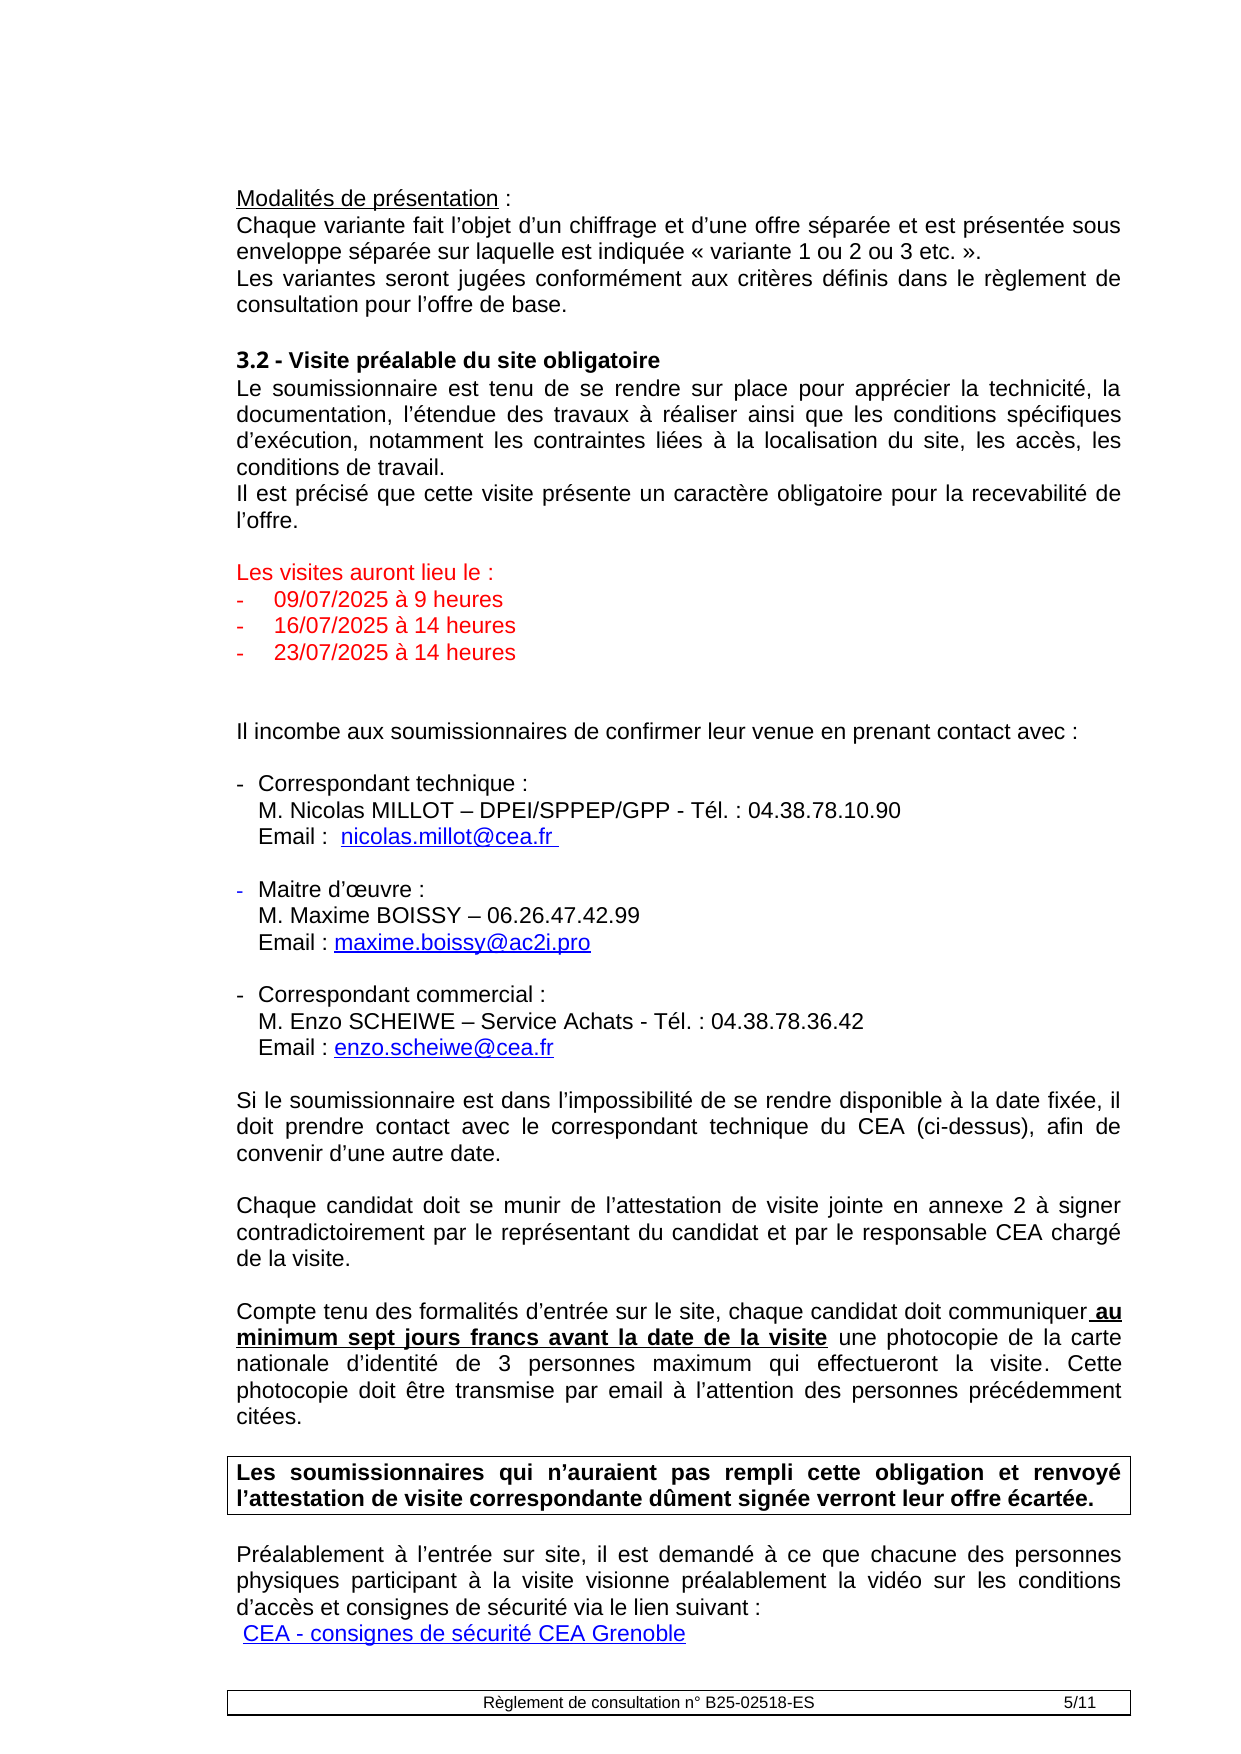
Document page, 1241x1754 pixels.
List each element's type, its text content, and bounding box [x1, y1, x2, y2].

list Correspondant commercial : [236, 981, 1122, 1008]
text Si le soumissionnaire est dans l’impossibilité de se rendre disponible à la date fixée, il doit prendre contact avec le correspondant technique du CEA (ci-dessus), afin de convenir d’une autre date. [236, 1087, 1122, 1166]
list 09/07/2025 à 9 heures [236, 586, 1122, 612]
text Email : enzo.scheiwe@cea.fr [258, 1034, 1122, 1061]
text Email : nicolas.millot@cea.fr [258, 823, 1122, 849]
text Chaque variante fait l’objet d’un chiffrage et d’une offre séparée et est présentée sous enveloppe séparée sur laquelle est indiquée « variante 1 ou 2 ou 3 etc. ». [236, 212, 1122, 264]
text Modalités de présentation : [236, 185, 1122, 212]
text M. Nicolas MILLOT – DPEI/SPPEP/GPP - Tél. : 04.38.78.10.90 [258, 797, 1122, 823]
text Les variantes seront jugées conformément aux critères définis dans le règlement de consultation pour l’offre de base. [236, 264, 1122, 317]
list 16/07/2025 à 14 heures [236, 612, 1122, 638]
text CEA - consignes de sécurité CEA Grenoble [236, 1620, 1122, 1647]
list M. Maxime BOISSY – 06.26.47.42.99 [258, 902, 1122, 929]
subtitle Visite préalable du site obligatoire [236, 343, 1122, 375]
list 23/07/2025 à 14 heures [236, 638, 1122, 665]
text Préalablement à l’entrée sur site, il est demandé à ce que chacune des personnes physiques participant à la visite visionne préalablement la vidéo sur les conditions d’accès et consignes de sécurité via le lien suivant : [236, 1541, 1122, 1620]
text Compte tenu des formalités d’entrée sur le site, chaque candidat doit communiquer au minimum sept jours francs avant la date de la visite une photocopie de la carte nationale d’identité de 3 personnes maximum qui effectueront la visite. Cette photocopie doit être transmise par email à l’attention des personnes précédemment citées. [236, 1298, 1122, 1429]
text Le soumissionnaire est tenu de se rendre sur place pour apprécier la technicité, la documentation, l’étendue des travaux à réaliser ainsi que les conditions spécifiques d’exécution, notamment les contraintes liées à la localisation du site, les accès, les conditions de travail. [236, 375, 1122, 480]
text Les soumissionnaires qui n’auraient pas rempli cette obligation et renvoyé l’attestation de visite correspondante dûment signée verront leur offre écartée. [228, 1457, 1130, 1514]
text Il incombe aux soumissionnaires de confirmer leur venue en prenant contact avec : [236, 718, 1122, 744]
list Email : maxime.boissy@ac2i.pro [258, 929, 1122, 955]
text Les visites auront lieu le : [236, 559, 1122, 586]
list Correspondant technique : [236, 770, 1122, 797]
text M. Enzo SCHEIWE – Service Achats - Tél. : 04.38.78.36.42 [258, 1008, 1122, 1034]
text Chaque candidat doit se munir de l’attestation de visite jointe en annexe 2 à signer contradictoirement par le représentant du candidat et par le responsable CEA chargé de la visite. [236, 1192, 1122, 1271]
text Il est précisé que cette visite présente un caractère obligatoire pour la recevabilité de l’offre. [236, 480, 1122, 533]
list Maitre d’œuvre : [236, 876, 1122, 902]
